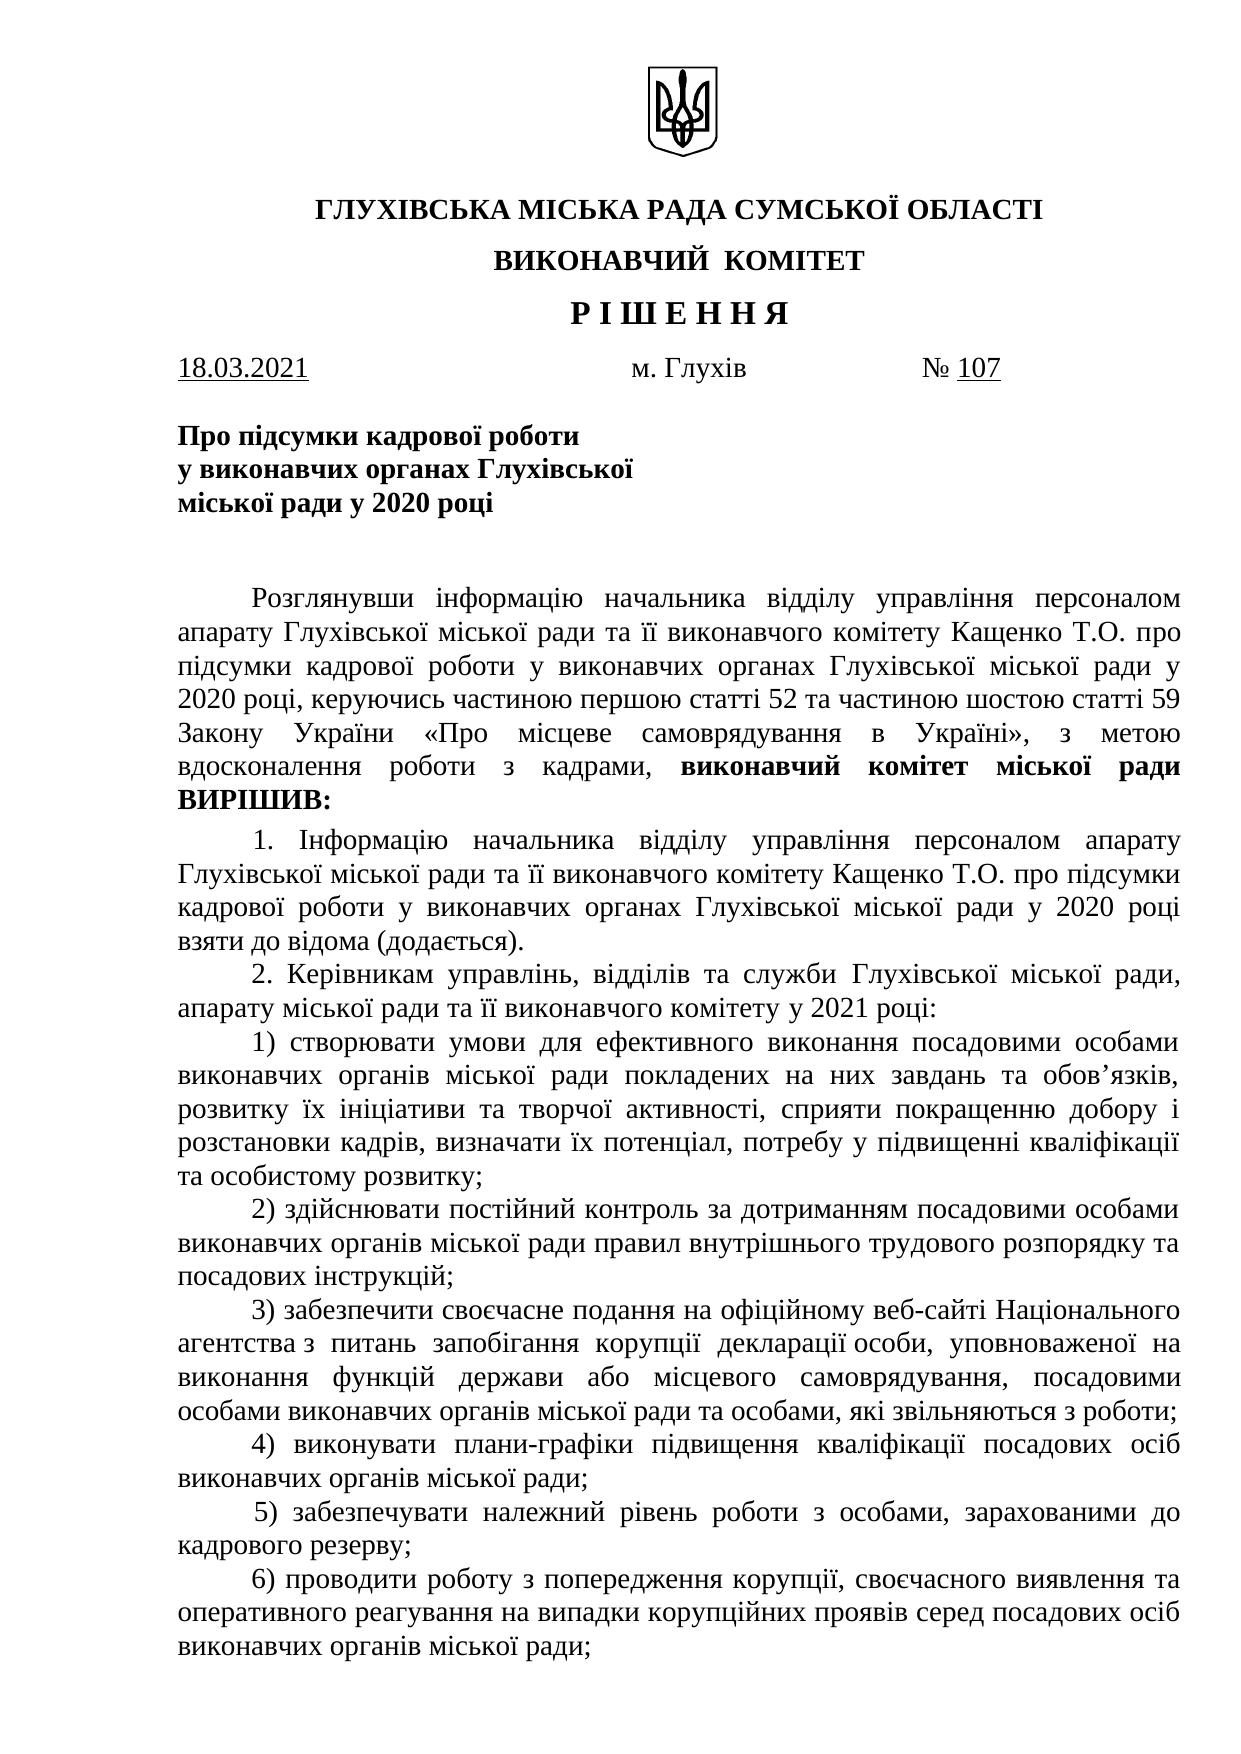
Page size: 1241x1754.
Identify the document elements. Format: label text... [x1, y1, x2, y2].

text 1. Інформацію начальника відділу управління персоналом апарату Глухівської міської ради та її виконавчого комітету Кащенко Т.О. про підсумки кадрової роботи у виконавчих органах Глухівської міської ради у 2020 році взяти до відома (додається). [177, 822, 1181, 957]
text 3) забезпечити своєчасне подання на офіційному веб-сайті Національного агентства з питань запобігання корупції декларації особи, уповноваженої на виконання функцій держави або місцевого самоврядування, посадовими особами виконавчих органів міської ради та особами, які звільняються з роботи; [177, 1359, 1181, 1426]
subtitle ВИКОНАВЧИЙ КОМІТЕТ [177, 243, 1181, 276]
text 2) здійснювати постійний контроль за дотриманням посадовими особами виконавчих органів міської ради правил внутрішнього трудового розпорядку та посадових інструкцій; [177, 1191, 1180, 1292]
subtitle Р І Ш Е Н Н Я [177, 293, 1181, 331]
text 18.03.2021 м. Глухів № 107 [177, 351, 1181, 384]
picture [646, 65, 720, 159]
text 1) створювати умови для ефективного виконання посадовими особами виконавчих органів міської ради покладених на них завдань та обов’язків, розвитку їх ініціативи та творчої активності, сприяти покращенню добору і розстановки кадрів, визначати їх потенціал, потребу у підвищенні кваліфікації та особистому розвитку; [177, 1024, 1180, 1191]
subtitle ГЛУХІВСЬКА МІСЬКА РАДА СУМСЬКОЇ ОБЛАСТІ [177, 192, 1181, 226]
text Про підсумки кадрової роботи [177, 418, 1181, 451]
text 5) забезпечувати належний рівень роботи з особами, зарахованими до кадрового резерву; [177, 1494, 1181, 1561]
text у виконавчих органах Глухівської [177, 451, 1181, 485]
text міської ради у 2020 році [177, 485, 1181, 518]
text 2. Керівникам управлінь, відділів та служби Глухівської міської ради, апарату міської ради та її виконавчого комітету у 2021 році: [177, 957, 1181, 1024]
text Розглянувши інформацію начальника відділу управління персоналом апарату Глухівської міської ради та її виконавчого комітету Кащенко Т.О. про підсумки кадрової роботи у виконавчих органах Глухівської міської ради у 2020 році, керуючись частиною першою статті 52 та частиною шостою статті 59 Закону України «Про місцеве самоврядування в Україні», з метою вдосконалення роботи з кадрами, виконавчий комітет міської ради ВИРІШИВ: [177, 581, 1181, 815]
text 6) проводити роботу з попередження корупції, своєчасного виявлення та оперативного реагування на випадки корупційних проявів серед посадових осіб виконавчих органів міської ради; [177, 1561, 1181, 1661]
text 4) виконувати плани-графіки підвищення кваліфікації посадових осіб виконавчих органів міської ради; [177, 1426, 1181, 1493]
